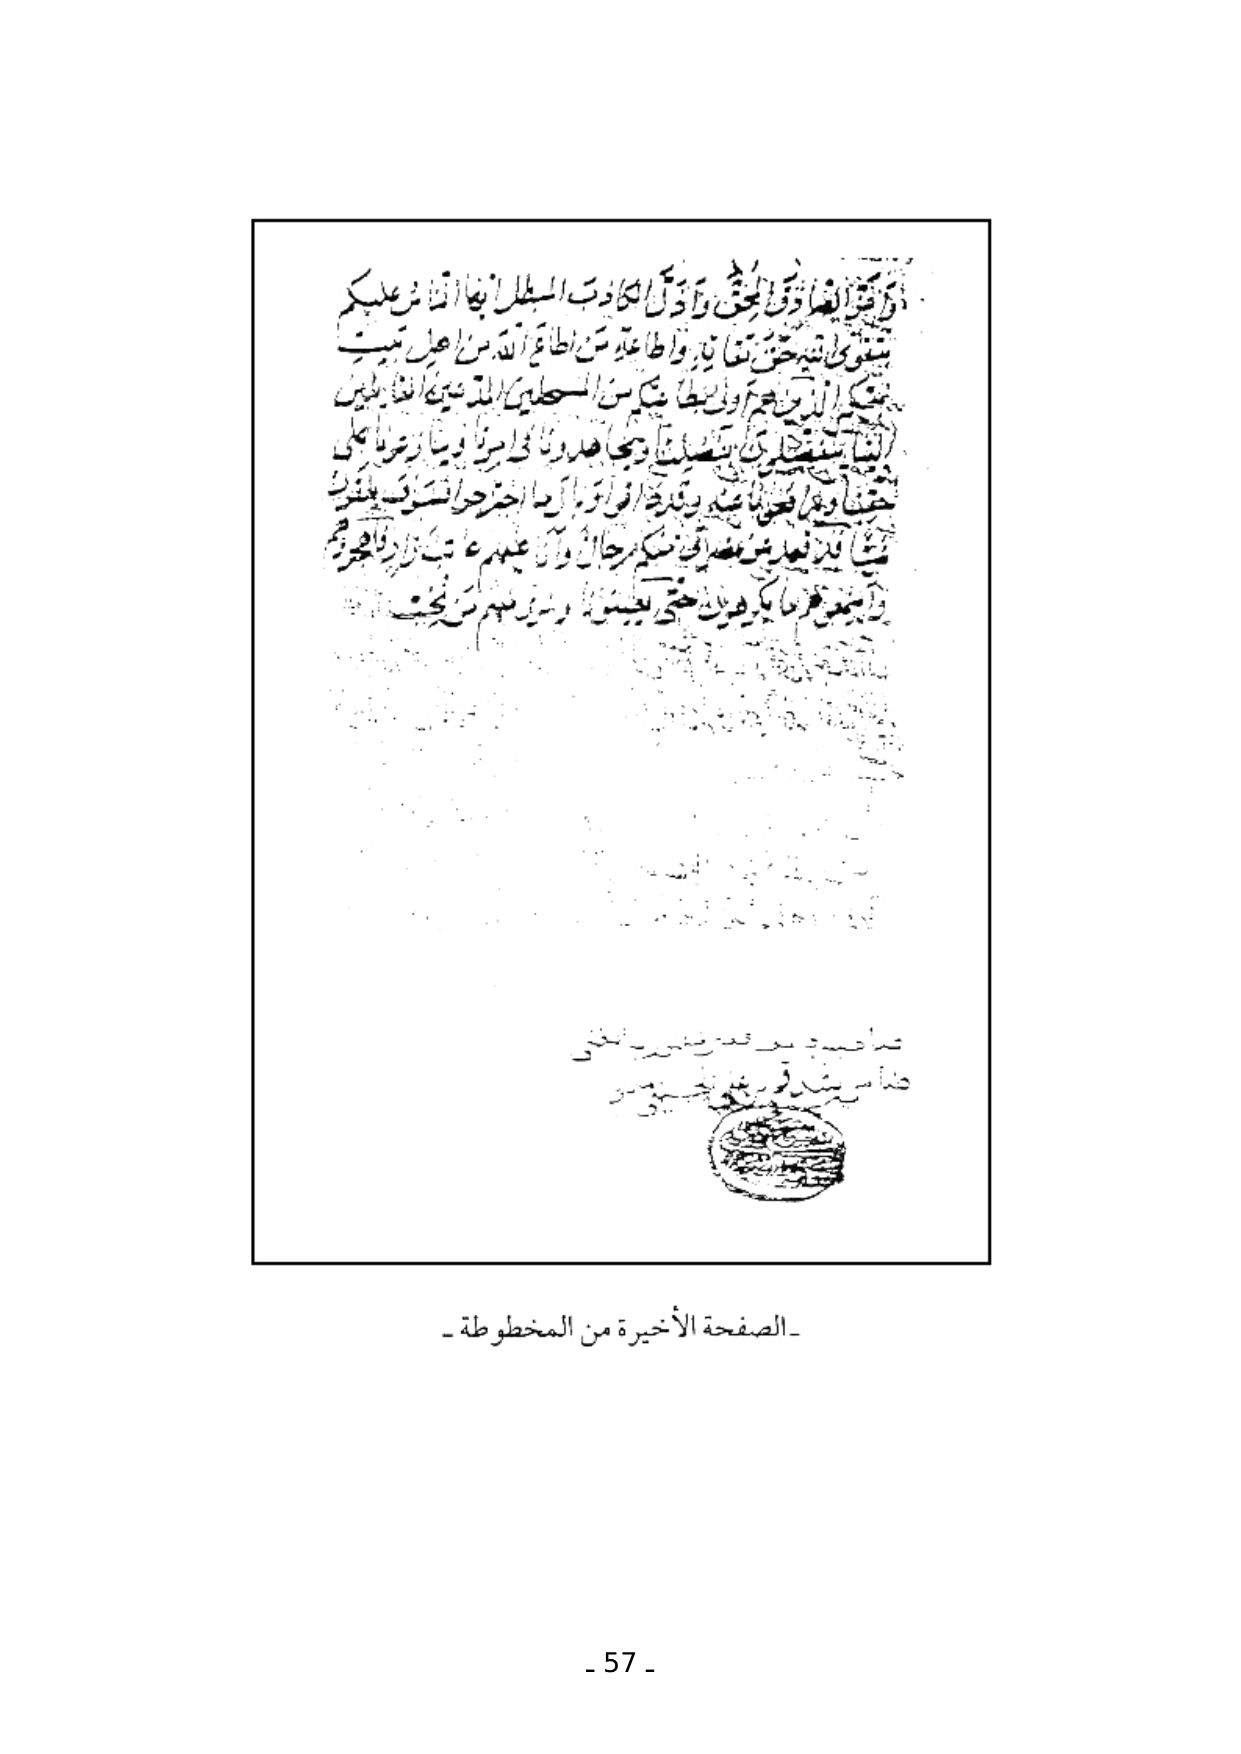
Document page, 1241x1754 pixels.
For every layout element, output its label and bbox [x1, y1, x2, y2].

picture [236, 177, 1004, 1392]
